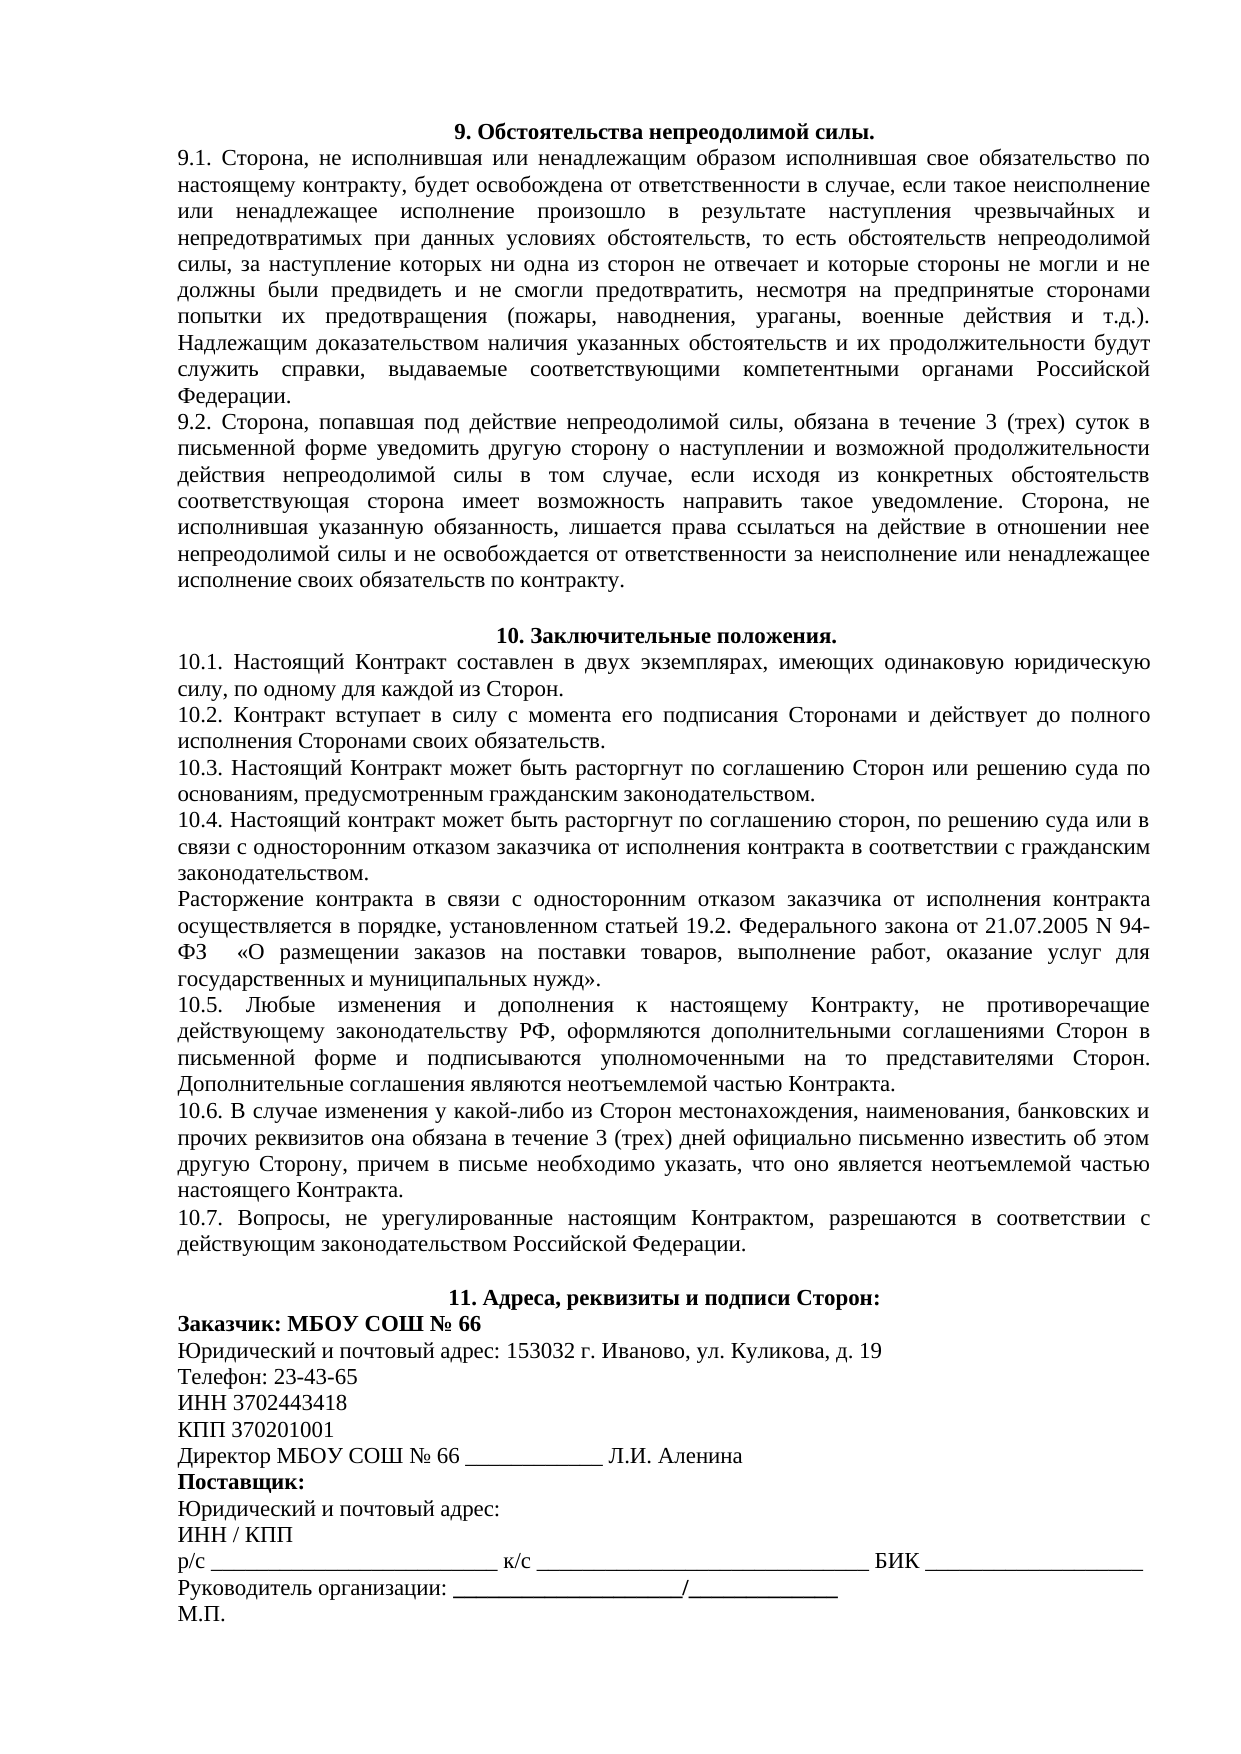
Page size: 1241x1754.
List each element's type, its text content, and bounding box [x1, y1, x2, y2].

text 11. Адреса, реквизиты и подписи Сторон: [177, 1284, 1152, 1310]
text М.П. [177, 1600, 1152, 1627]
text 10.7. Вопросы, не урегулированные настоящим Контрактом, разрешаются в соответствии с действующим законодательством Российской Федерации. [177, 1204, 1152, 1257]
text 10.6. В случае изменения у какой-либо из Сторон местонахождения, наименования, банковских и прочих реквизитов она обязана в течение 3 (трех) дней официально письменно известить об этом другую Сторону, причем в письме необходимо указать, что оно является неотъемлемой частью настоящего Контракта. [177, 1097, 1152, 1203]
text 9.2. Сторона, попавшая под действие непреодолимой силы, обязана в течение 3 (трех) суток в письменной форме уведомить другую сторону о наступлении и возможной продолжительности действия непреодолимой силы в том случае, если исходя из конкретных обстоятельств соответствующая сторона имеет возможность направить такое уведомление. Сторона, не исполнившая указанную обязанность, лишается права ссылаться на действие в отношении нее непреодолимой силы и не освобождается от ответственности за неисполнение или ненадлежащее исполнение своих обязательств по контракту. [177, 408, 1152, 592]
text Юридический и почтовый адрес: [177, 1495, 1152, 1521]
text Расторжение контракта в связи с односторонним отказом заказчика от исполнения контракта осуществляется в порядке, установленном статьей 19.2. Федерального закона от 21.07.2005 N 94-ФЗ «О размещении заказов на поставки товаров, выполнение работ, оказание услуг для государственных и муниципальных нужд». [177, 886, 1152, 991]
text Заказчик: МБОУ СОШ № 66 [177, 1310, 1152, 1337]
text 10.4. Настоящий контракт может быть расторгнут по соглашению сторон, по решению суда или в связи с односторонним отказом заказчика от исполнения контракта в соответствии с гражданским законодательством. [177, 806, 1152, 886]
text КПП 370201001 [177, 1416, 1152, 1442]
text Телефон: 23-43-65 [177, 1363, 1152, 1389]
text 10. Заключительные положения. [181, 622, 1152, 648]
text 9. Обстоятельства непреодолимой силы. [177, 118, 1152, 144]
text 10.3. Настоящий Контракт может быть расторгнут по соглашению Сторон или решению суда по основаниям, предусмотренным гражданским законодательством. [177, 754, 1152, 806]
text ИНН / КПП [177, 1521, 1152, 1547]
text 10.1. Настоящий Контракт составлен в двух экземплярах, имеющих одинаковую юридическую силу, по одному для каждой из Сторон. [177, 648, 1152, 701]
text р/с _________________________ к/с _____________________________ БИК ___________________ [177, 1547, 1152, 1574]
text 10.2. Контракт вступает в силу с момента его подписания Сторонами и действует до полного исполнения Сторонами своих обязательств. [177, 701, 1152, 754]
text ИНН 3702443418 [177, 1389, 1152, 1416]
text Юридический и почтовый адрес: 153032 г. Иваново, ул. Куликова, д. 19 [177, 1337, 1152, 1363]
text Поставщик: [177, 1468, 1152, 1495]
text 10.5. Любые изменения и дополнения к настоящему Контракту, не противоречащие действующему законодательству РФ, оформляются дополнительными соглашениями Сторон в письменной форме и подписываются уполномоченными на то представителями Сторон. Дополнительные соглашения являются неотъемлемой частью Контракта. [177, 991, 1152, 1096]
text Директор МБОУ СОШ № 66 ____________ Л.И. Аленина [177, 1442, 1152, 1468]
text 9.1. Сторона, не исполнившая или ненадлежащим образом исполнившая свое обязательство по настоящему контракту, будет освобождена от ответственности в случае, если такое неисполнение или ненадлежащее исполнение произошло в результате наступления чрезвычайных и непредотвратимых при данных условиях обстоятельств, то есть обстоятельств непреодолимой силы, за наступление которых ни одна из сторон не отвечает и которые стороны не могли и не должны были предвидеть и не смогли предотвратить, несмотря на предпринятые сторонами попытки их предотвращения (пожары, наводнения, ураганы, военные действия и т.д.). Надлежащим доказательством наличия указанных обстоятельств и их продолжительности будут служить справки, выдаваемые соответствующими компетентными органами Российской Федерации. [177, 144, 1152, 408]
text Руководитель организации: ____________________/_____________ [177, 1574, 1152, 1600]
